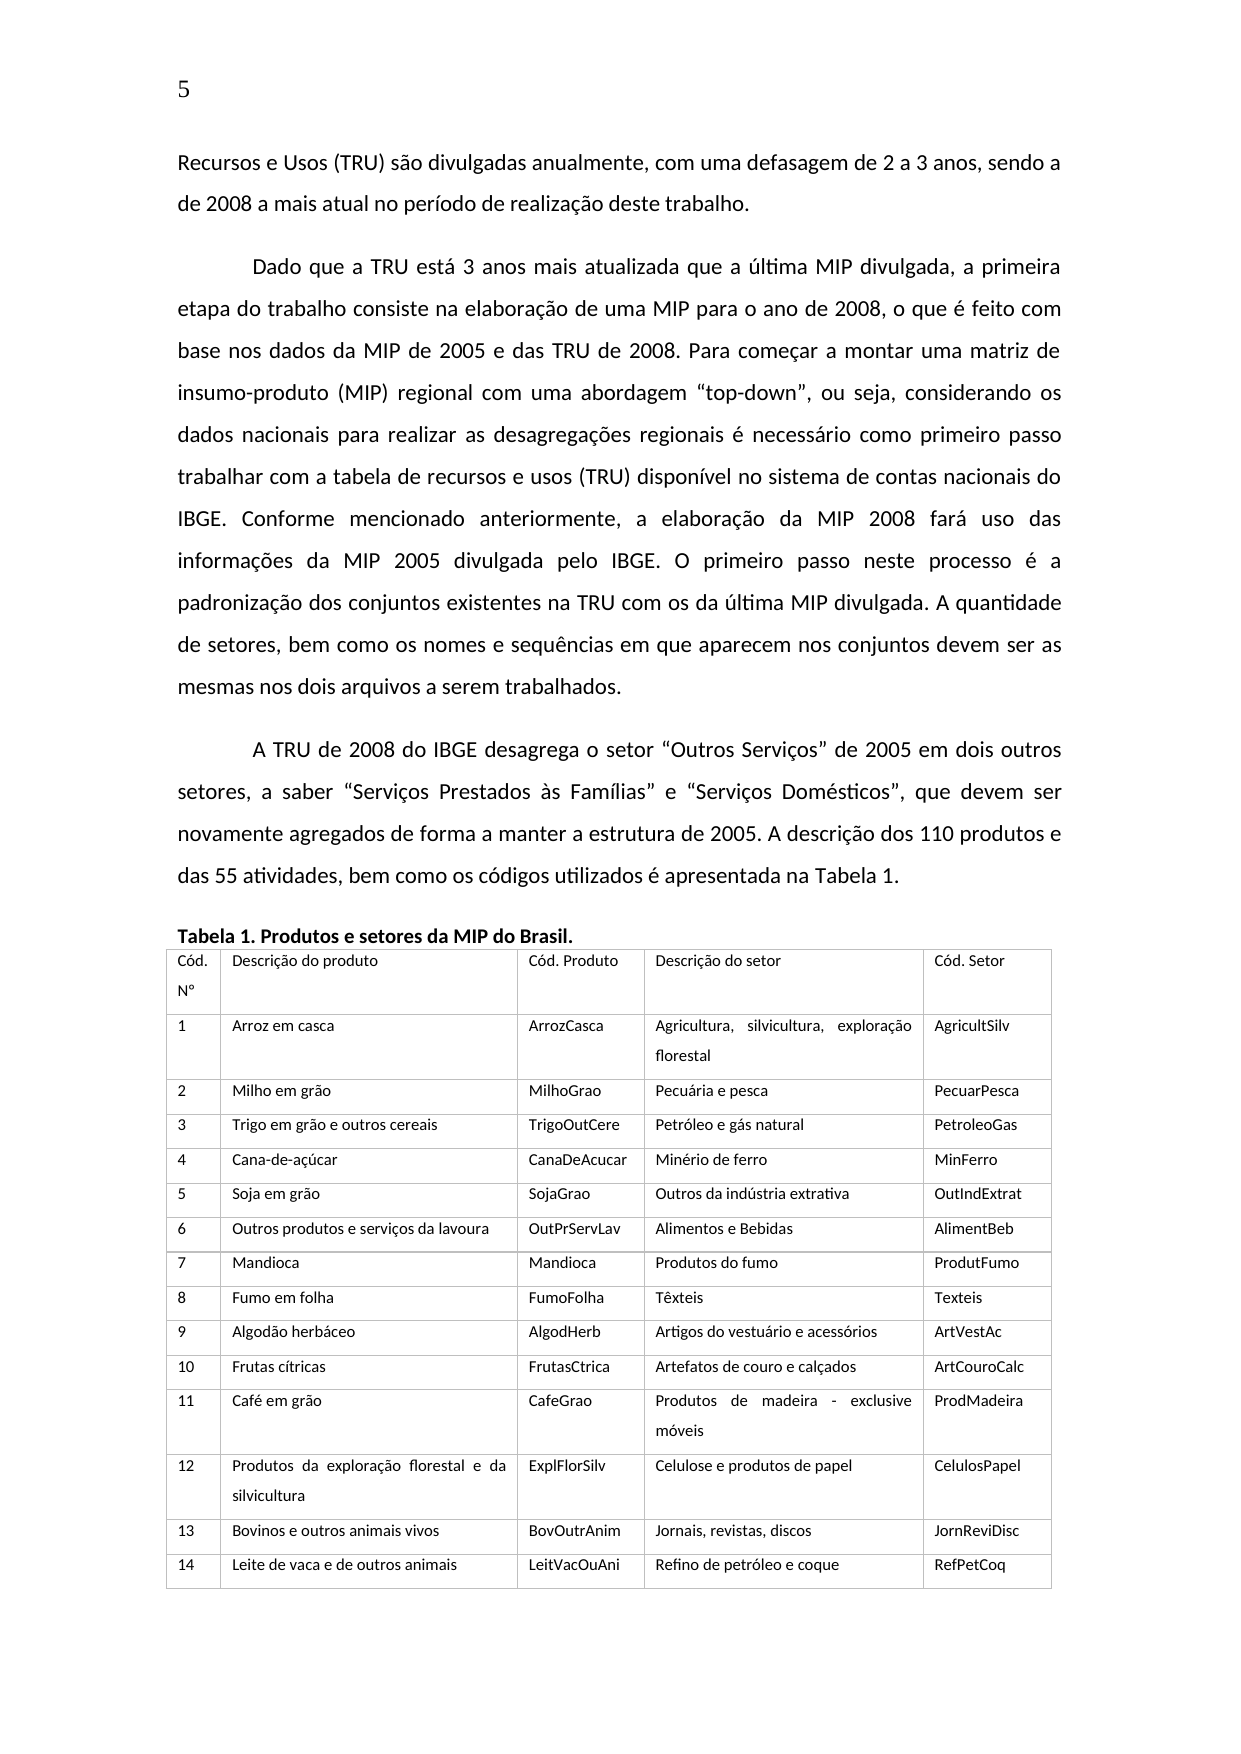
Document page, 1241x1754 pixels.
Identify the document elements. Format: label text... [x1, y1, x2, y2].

table_cell 4 [167, 1149, 220, 1182]
table_cell CafeGrao [518, 1390, 644, 1454]
table_cell 8 [167, 1287, 220, 1320]
table_cell Artefatos de couro e calçados [645, 1356, 923, 1389]
table_cell Fumo em folha [221, 1287, 517, 1320]
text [177, 148, 1063, 218]
table_cell 3 [167, 1115, 220, 1148]
table_cell 13 [167, 1520, 220, 1553]
table_cell AlgodHerb [518, 1321, 644, 1355]
text Dado que a TRU está 3 anos mais atualizada que a última MIP divulgada, a primeira etapa do trabalho consiste na elaboração de uma MIP para o ano de 2008, o que é feito com base nos dados da MIP de 2005 e das TRU de 2008. Para começar a montar uma matriz de insumo-produto (MIP) regional com uma abordagem “top-down”, ou seja, considerando os dados nacionais para realizar as desagregações regionais é necessário como primeiro passo trabalhar com a tabela de recursos e usos (TRU) disponível no sistema de contas nacionais do IBGE. Conforme mencionado anteriormente, a elaboração da MIP 2008 fará uso das informações da MIP 2005 divulgada pelo IBGE. O primeiro passo neste processo é a padronização dos conjuntos existentes na TRU com os da última MIP divulgada. A quantidade de setores, bem como os nomes e sequências em que aparecem nos conjuntos devem ser as mesmas nos dois arquivos a serem trabalhados. [177, 252, 1063, 700]
table_cell FrutasCtrica [518, 1356, 644, 1389]
table_cell Mandioca [518, 1253, 644, 1286]
table_cell Algodão herbáceo [221, 1321, 517, 1355]
table_cell RefPetCoq [924, 1555, 1051, 1588]
table_cell SojaGrao [518, 1184, 644, 1217]
table_cell CanaDeAcucar [518, 1149, 644, 1182]
table_cell Arroz em casca [221, 1015, 517, 1079]
table_cell Trigo em grão e outros cereais [221, 1115, 517, 1148]
table_cell MinFerro [924, 1149, 1051, 1182]
table_header Descrição do produto [221, 950, 517, 1014]
table_cell ProdMadeira [924, 1390, 1051, 1454]
table_cell 11 [167, 1390, 220, 1454]
table_cell ArtCouroCalc [924, 1356, 1051, 1389]
table_cell 10 [167, 1356, 220, 1389]
table_cell ExplFlorSilv [518, 1455, 644, 1519]
table_cell AgricultSilv [924, 1015, 1051, 1079]
table_cell 7 [167, 1253, 220, 1286]
table_cell 5 [167, 1184, 220, 1217]
table_cell FumoFolha [518, 1287, 644, 1320]
table_cell Outros produtos e serviços da lavoura [221, 1218, 517, 1251]
table_cell CelulosPapel [924, 1455, 1051, 1519]
table_cell 1 [167, 1015, 220, 1079]
table_header Descrição do setor [645, 950, 923, 1014]
table_cell AlimentBeb [924, 1218, 1051, 1251]
table_cell 14 [167, 1555, 220, 1588]
table_cell 2 [167, 1080, 220, 1113]
table_cell Produtos de madeira - exclusive móveis [645, 1390, 923, 1454]
table_cell Alimentos e Bebidas [645, 1218, 923, 1251]
table_cell Pecuária e pesca [645, 1080, 923, 1113]
table_cell ArtVestAc [924, 1321, 1051, 1355]
table_cell MilhoGrao [518, 1080, 644, 1113]
table_cell Mandioca [221, 1253, 517, 1286]
table_cell Soja em grão [221, 1184, 517, 1217]
table_cell Artigos do vestuário e acessórios [645, 1321, 923, 1355]
table_cell TrigoOutCere [518, 1115, 644, 1148]
table_cell OutIndExtrat [924, 1184, 1051, 1217]
table_cell OutPrServLav [518, 1218, 644, 1251]
table_cell Leite de vaca e de outros animais [221, 1555, 517, 1588]
table_cell PecuarPesca [924, 1080, 1051, 1113]
table_cell Jornais, revistas, discos [645, 1520, 923, 1553]
table_cell Celulose e produtos de papel [645, 1455, 923, 1519]
table_cell Milho em grão [221, 1080, 517, 1113]
text A TRU de 2008 do IBGE desagrega o setor “Outros Serviços” de 2005 em dois outros setores, a saber “Serviços Prestados às Famílias” e “Serviços Domésticos”, que devem ser novamente agregados de forma a manter a estrutura de 2005. A descrição dos 110 produtos e das 55 atividades, bem como os códigos utilizados é apresentada na Tabela 1. [177, 735, 1063, 889]
table_cell Petróleo e gás natural [645, 1115, 923, 1148]
table_cell BovOutrAnim [518, 1520, 644, 1553]
table_cell Agricultura, silvicultura, exploração florestal [645, 1015, 923, 1079]
table_cell Texteis [924, 1287, 1051, 1320]
table_cell Refino de petróleo e coque [645, 1555, 923, 1588]
table_cell Produtos da exploração florestal e da silvicultura [221, 1455, 517, 1519]
table_cell Café em grão [221, 1390, 517, 1454]
table_cell ArrozCasca [518, 1015, 644, 1079]
table_cell LeitVacOuAni [518, 1555, 644, 1588]
table_cell 6 [167, 1218, 220, 1251]
text Tabela 1. Produtos e setores da MIP do Brasil. [177, 924, 1063, 949]
table_cell Cana-de-açúcar [221, 1149, 517, 1182]
table_cell ProdutFumo [924, 1253, 1051, 1286]
table_cell Outros da indústria extrativa [645, 1184, 923, 1217]
table_header Cód. Setor [924, 950, 1051, 1014]
table_cell 9 [167, 1321, 220, 1355]
table_cell Bovinos e outros animais vivos [221, 1520, 517, 1553]
table_header Cód. Nº [167, 950, 220, 1014]
table_cell Produtos do fumo [645, 1253, 923, 1286]
table_cell PetroleoGas [924, 1115, 1051, 1148]
table_cell Têxteis [645, 1287, 923, 1320]
table_cell Frutas cítricas [221, 1356, 517, 1389]
table_cell JornReviDisc [924, 1520, 1051, 1553]
table_cell Minério de ferro [645, 1149, 923, 1182]
table_cell 12 [167, 1455, 220, 1519]
table_header Cód. Produto [518, 950, 644, 1014]
